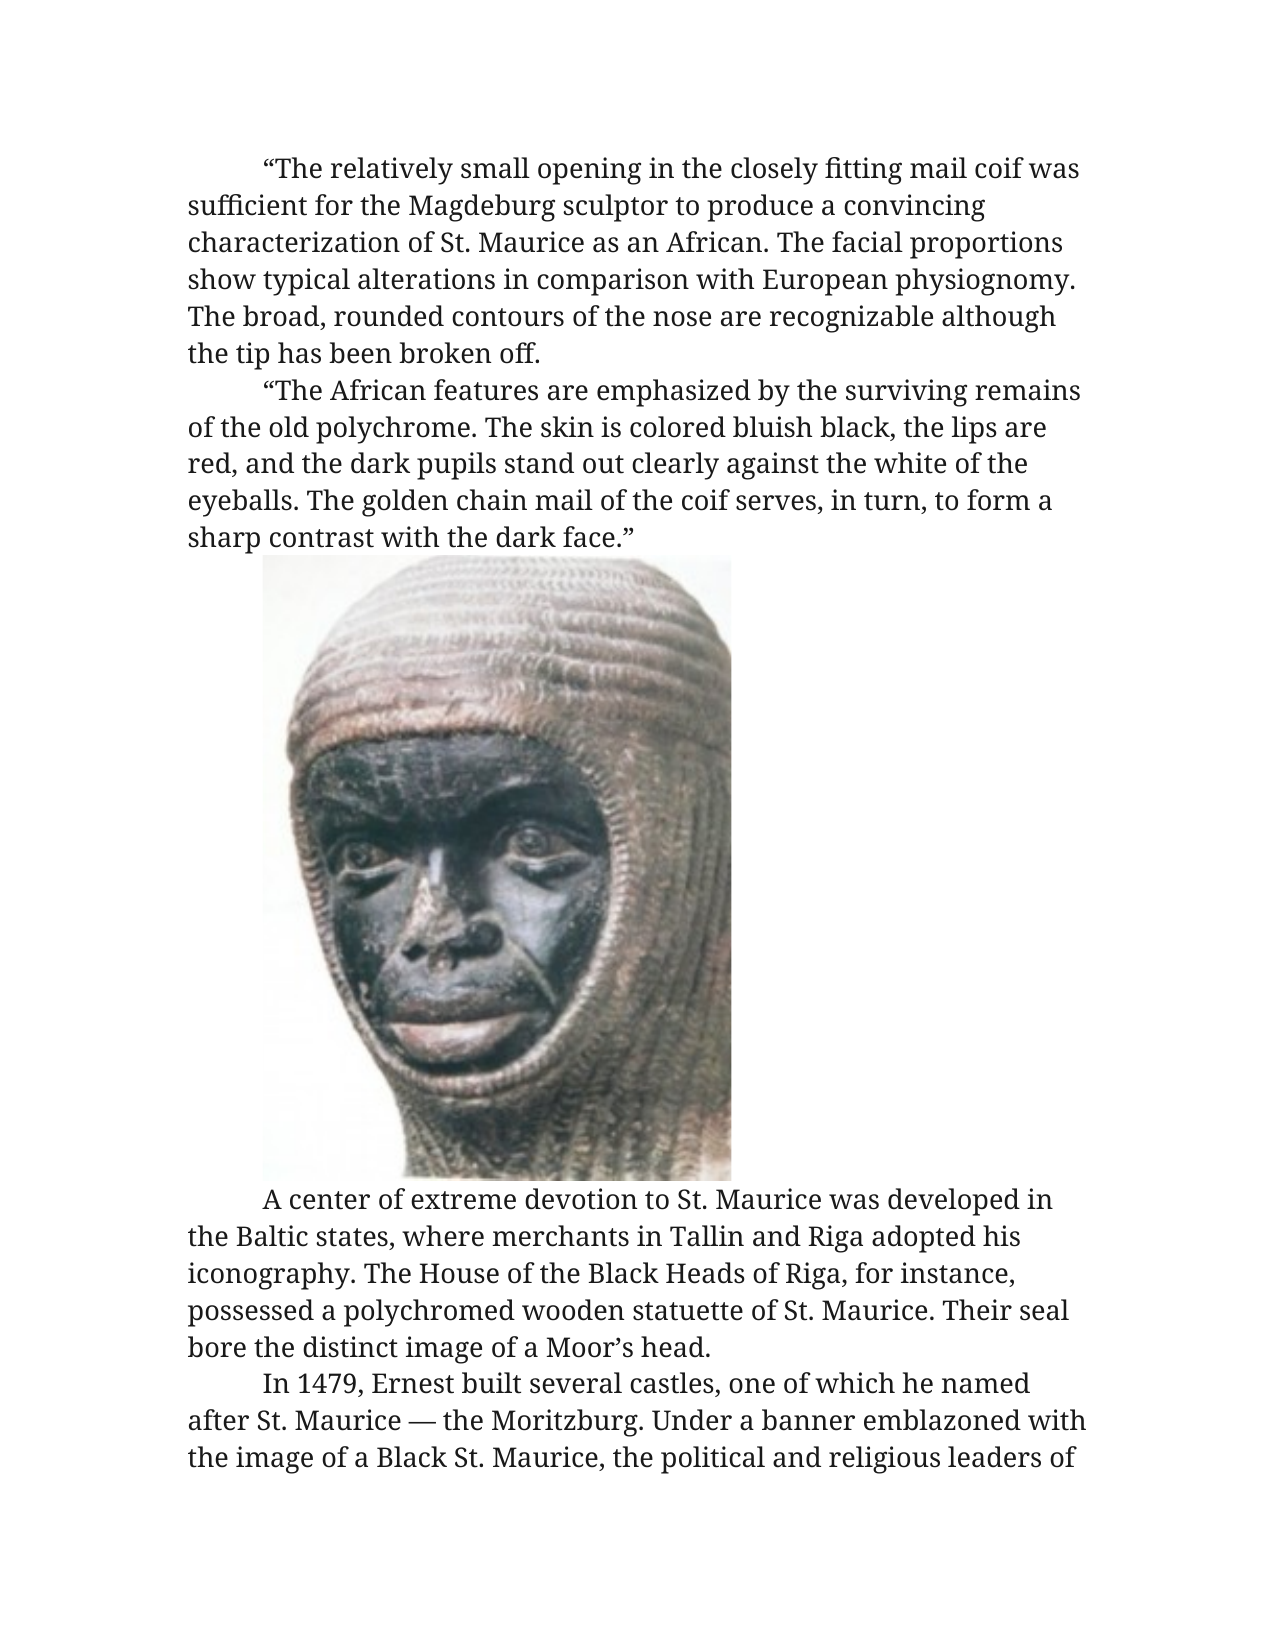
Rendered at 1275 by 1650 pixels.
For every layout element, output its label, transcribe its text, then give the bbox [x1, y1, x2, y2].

picture [262, 555, 732, 1181]
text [187, 1365, 1087, 1476]
text A center of extreme devotion to St. Maurice was developed in the Baltic states, where merchants in Tallin and Riga adopted his iconography. The House of the Black Heads of Riga, for instance, possessed a polychromed wooden statuette of St. Maurice. Their seal bore the distinct image of a Moor’s head. [187, 1181, 1087, 1365]
text “The relatively small opening in the closely fitting mail coif was sufficient for the Magdeburg sculptor to produce a convincing characterization of St. Maurice as an African. The facial proportions show typical alterations in comparison with European physiognomy. The broad, rounded contours of the nose are recognizable although the tip has been broken off. [187, 150, 1087, 371]
text “The African features are emphasized by the surviving remains of the old polychrome. The skin is colored bluish black, the lips are red, and the dark pupils stand out clearly against the white of the eyeballs. The golden chain mail of the coif serves, in turn, to form a sharp contrast with the dark face.” [187, 371, 1087, 556]
